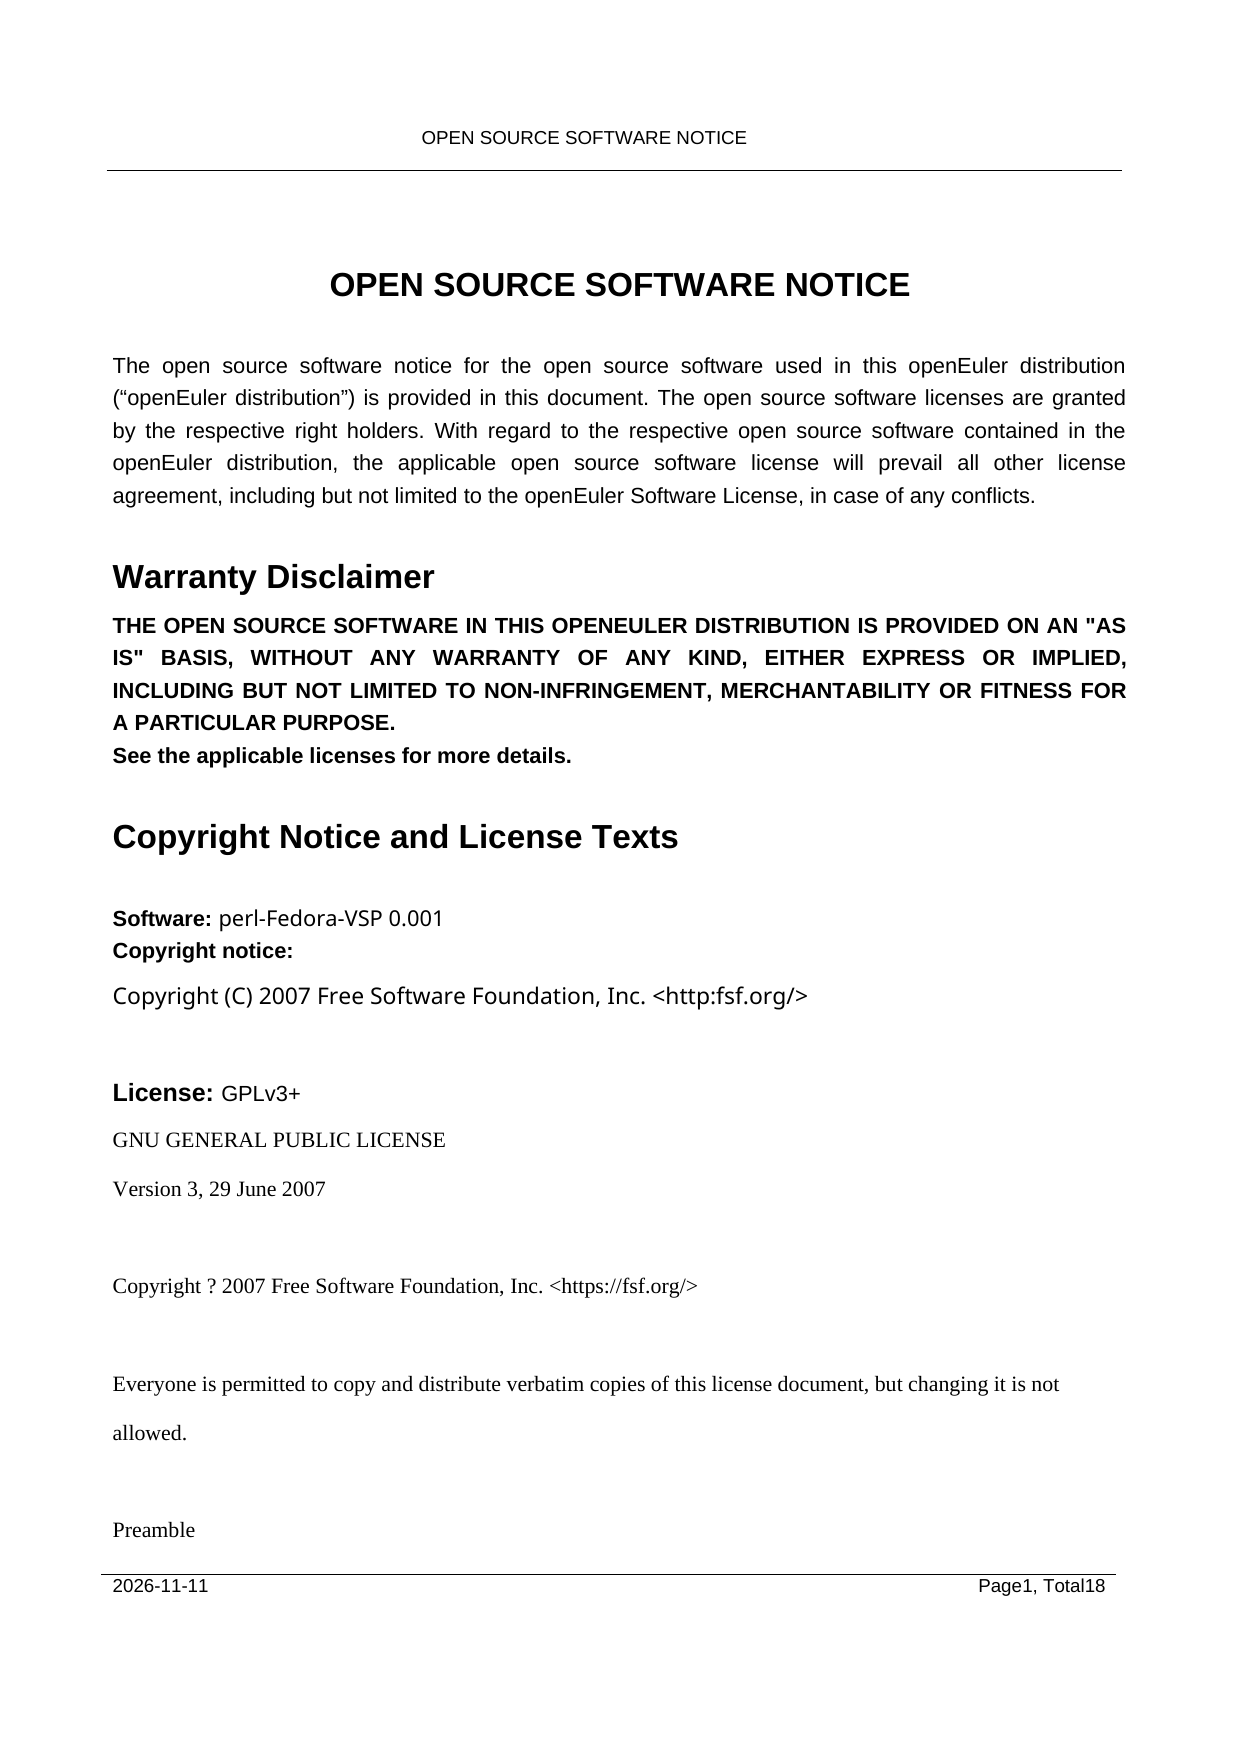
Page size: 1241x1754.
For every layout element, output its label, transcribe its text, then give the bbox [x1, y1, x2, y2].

text THE OPEN SOURCE SOFTWARE IN THIS OPENEULER DISTRIBUTION IS PROVIDED ON AN "AS IS" BASIS, WITHOUT ANY WARRANTY OF ANY KIND, EITHER EXPRESS OR IMPLIED, INCLUDING BUT NOT LIMITED TO NON-INFRINGEMENT, MERCHANTABILITY OR FITNESS FOR A PARTICULAR PURPOSE. See the applicable licenses for more details. [112, 609, 1128, 771]
text The open source software notice for the open source software used in this openEuler distribution (“openEuler distribution”) is provided in this document. The open source software licenses are granted by the respective right holders. With regard to the respective open source software contained in the openEuler distribution, the applicable open source software license will prevail all other license agreement, including but not limited to the openEuler Software License, in case of any conflicts. [112, 349, 1128, 511]
text Copyright notice: [112, 934, 1128, 966]
text Copyright Notice and License Texts [112, 804, 1128, 869]
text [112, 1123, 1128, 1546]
text Warranty Disclaimer [112, 544, 1128, 609]
text Copyright (C) 2007 Free Software Foundation, Inc. <http:fsf.org/> [112, 979, 1128, 1060]
text Software: perl-Fedora-VSP 0.001 [112, 901, 1128, 934]
text OPEN SOURCE SOFTWARE NOTICE [112, 251, 1128, 316]
text License: GPLv3+ [112, 1077, 1128, 1109]
